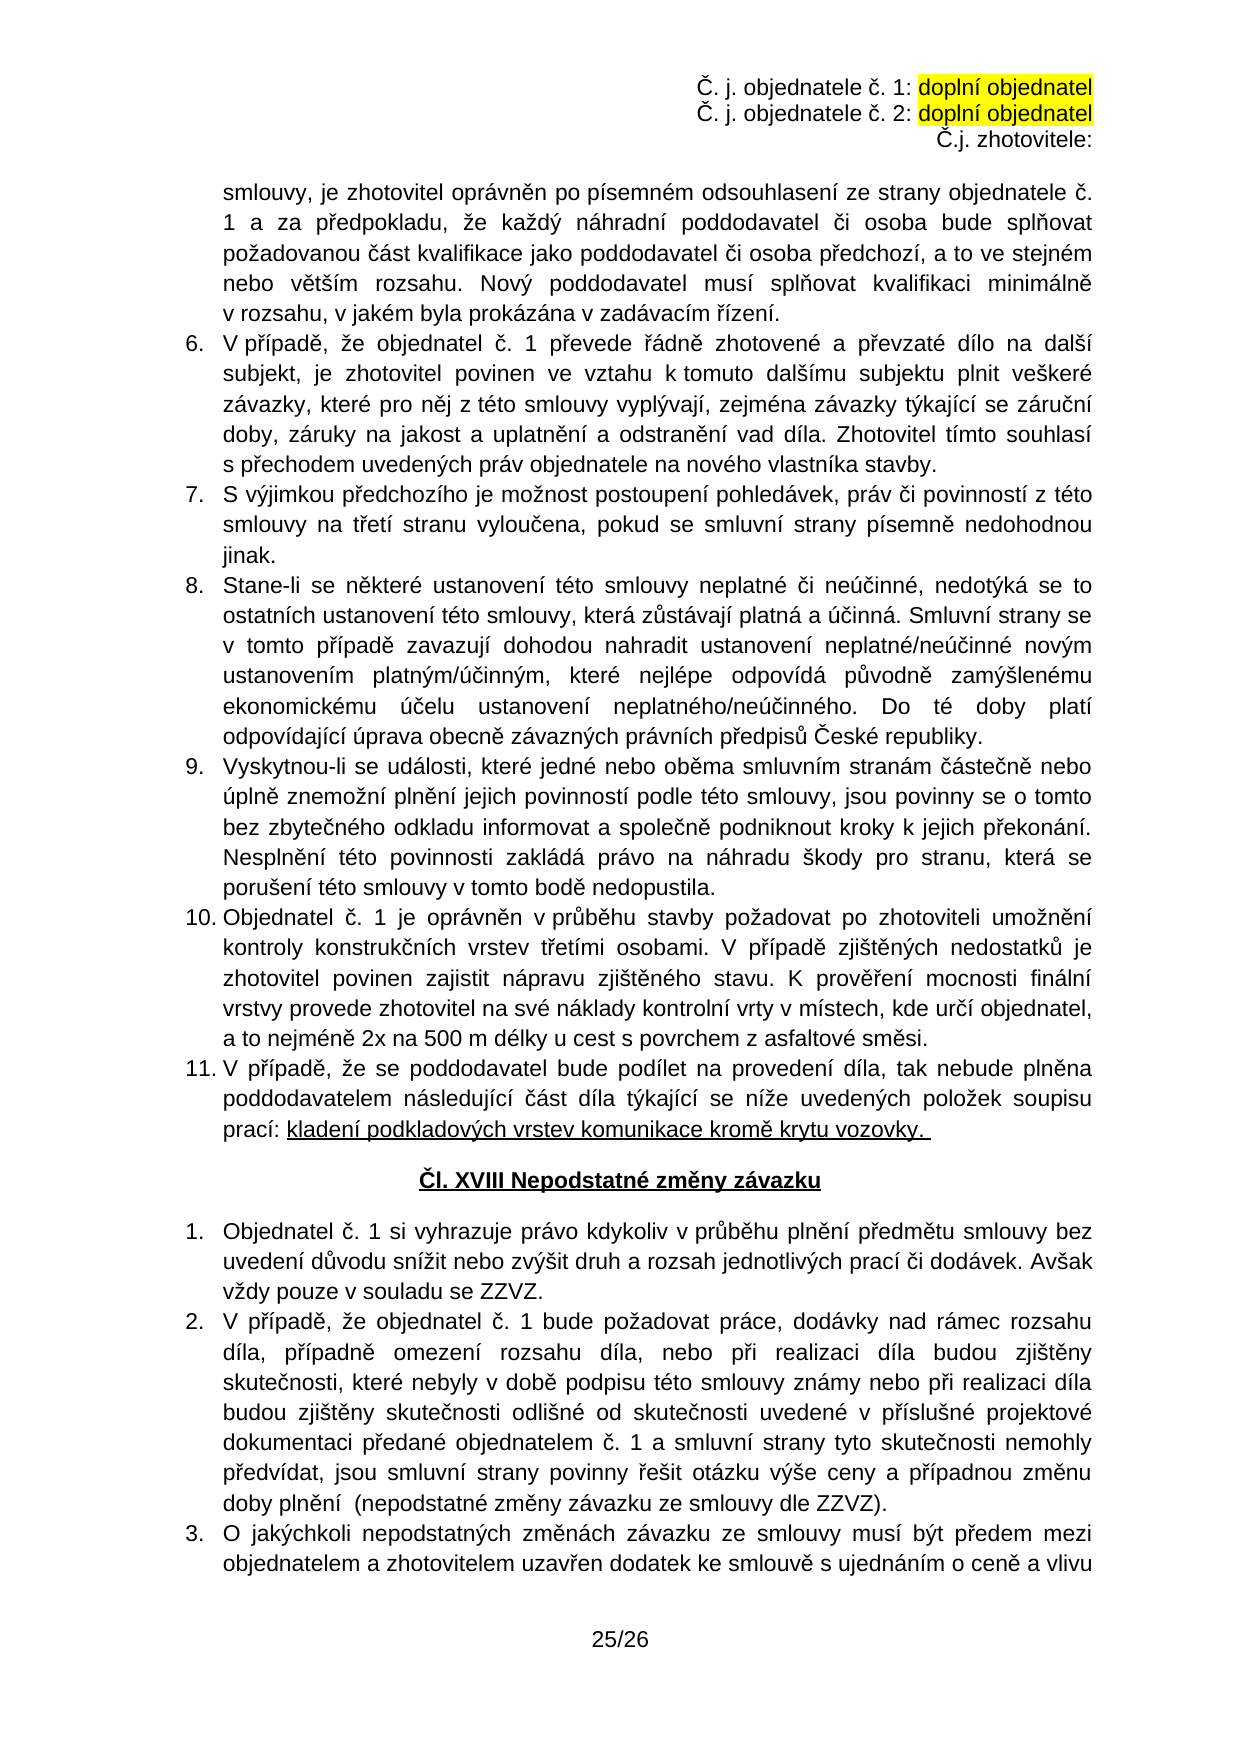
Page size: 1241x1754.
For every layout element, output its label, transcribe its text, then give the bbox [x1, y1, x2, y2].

list V případě, že objednatel č. 1 bude požadovat práce, dodávky nad rámec rozsahu díla, případně omezení rozsahu díla, nebo při realizaci díla budou zjištěny skutečnosti, které nebyly v době podpisu této smlouvy známy nebo při realizaci díla budou zjištěny skutečnosti odlišné od skutečnosti uvedené v příslušné projektové dokumentaci předané objednatelem č. 1 a smluvní strany tyto skutečnosti nemohly předvídat, jsou smluvní strany povinny řešit otázku výše ceny a případnou změnu doby plnění (nepodstatné změny závazku ze smlouvy dle ZZVZ). [185, 1308, 1093, 1516]
text Čl. XVIII Nepodstatné změny závazku [148, 1167, 1093, 1193]
list Stane-li se některé ustanovení této smlouvy neplatné či neúčinné, nedotýká se to ostatních ustanovení této smlouvy, která zůstávají platná a účinná. Smluvní strany se v tomto případě zavazují dohodou nahradit ustanovení neplatné/neúčinné novým ustanovením platným/účinným, které nejlépe odpovídá původně zamýšlenému ekonomickému účelu ustanovení neplatného/neúčinného. Do té doby platí odpovídající úprava obecně závazných právních předpisů České republiky. [185, 572, 1093, 749]
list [185, 1520, 1093, 1576]
list Objednatel č. 1 si vyhrazuje právo kdykoliv v průběhu plnění předmětu smlouvy bez uvedení důvodu snížit nebo zvýšit druh a rozsah jednotlivých prací či dodávek. Avšak vždy pouze v souladu se ZZVZ. [185, 1218, 1093, 1304]
list S výjimkou předchozího je možnost postoupení pohledávek, práv či povinností z této smlouvy na třetí stranu vyloučena, pokud se smluvní strany písemně nedohodnou jinak. [185, 481, 1093, 568]
list V případě, že se poddodavatel bude podílet na provedení díla, tak nebude plněna poddodavatelem následující část díla týkající se níže uvedených položek soupisu prací: kladení podkladových vrstev komunikace kromě krytu vozovky. [185, 1055, 1093, 1142]
list V případě, že objednatel č. 1 převede řádně zhotovené a převzaté dílo na další subjekt, je zhotovitel povinen ve vztahu k tomuto dalšímu subjektu plnit veškeré závazky, které pro něj z této smlouvy vyplývají, zejména závazky týkající se záruční doby, záruky na jakost a uplatnění a odstranění vad díla. Zhotovitel tímto souhlasí s přechodem uvedených práv objednatele na nového vlastníka stavby. [185, 330, 1093, 477]
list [185, 179, 1093, 326]
list Vyskytnou-li se události, které jedné nebo oběma smluvním stranám částečně nebo úplně znemožní plnění jejich povinností podle této smlouvy, jsou povinny se o tomto bez zbytečného odkladu informovat a společně podniknout kroky k jejich překonání. Nesplnění této povinnosti zakládá právo na náhradu škody pro stranu, která se porušení této smlouvy v tomto bodě nedopustila. [185, 753, 1093, 900]
list Objednatel č. 1 je oprávněn v průběhu stavby požadovat po zhotoviteli umožnění kontroly konstrukčních vrstev třetími osobami. V případě zjištěných nedostatků je zhotovitel povinen zajistit nápravu zjištěného stavu. K prověření mocnosti finální vrstvy provede zhotovitel na své náklady kontrolní vrty v místech, kde určí objednatel, a to nejméně 2x na 500 m délky u cest s povrchem z asfaltové směsi. [185, 904, 1093, 1051]
